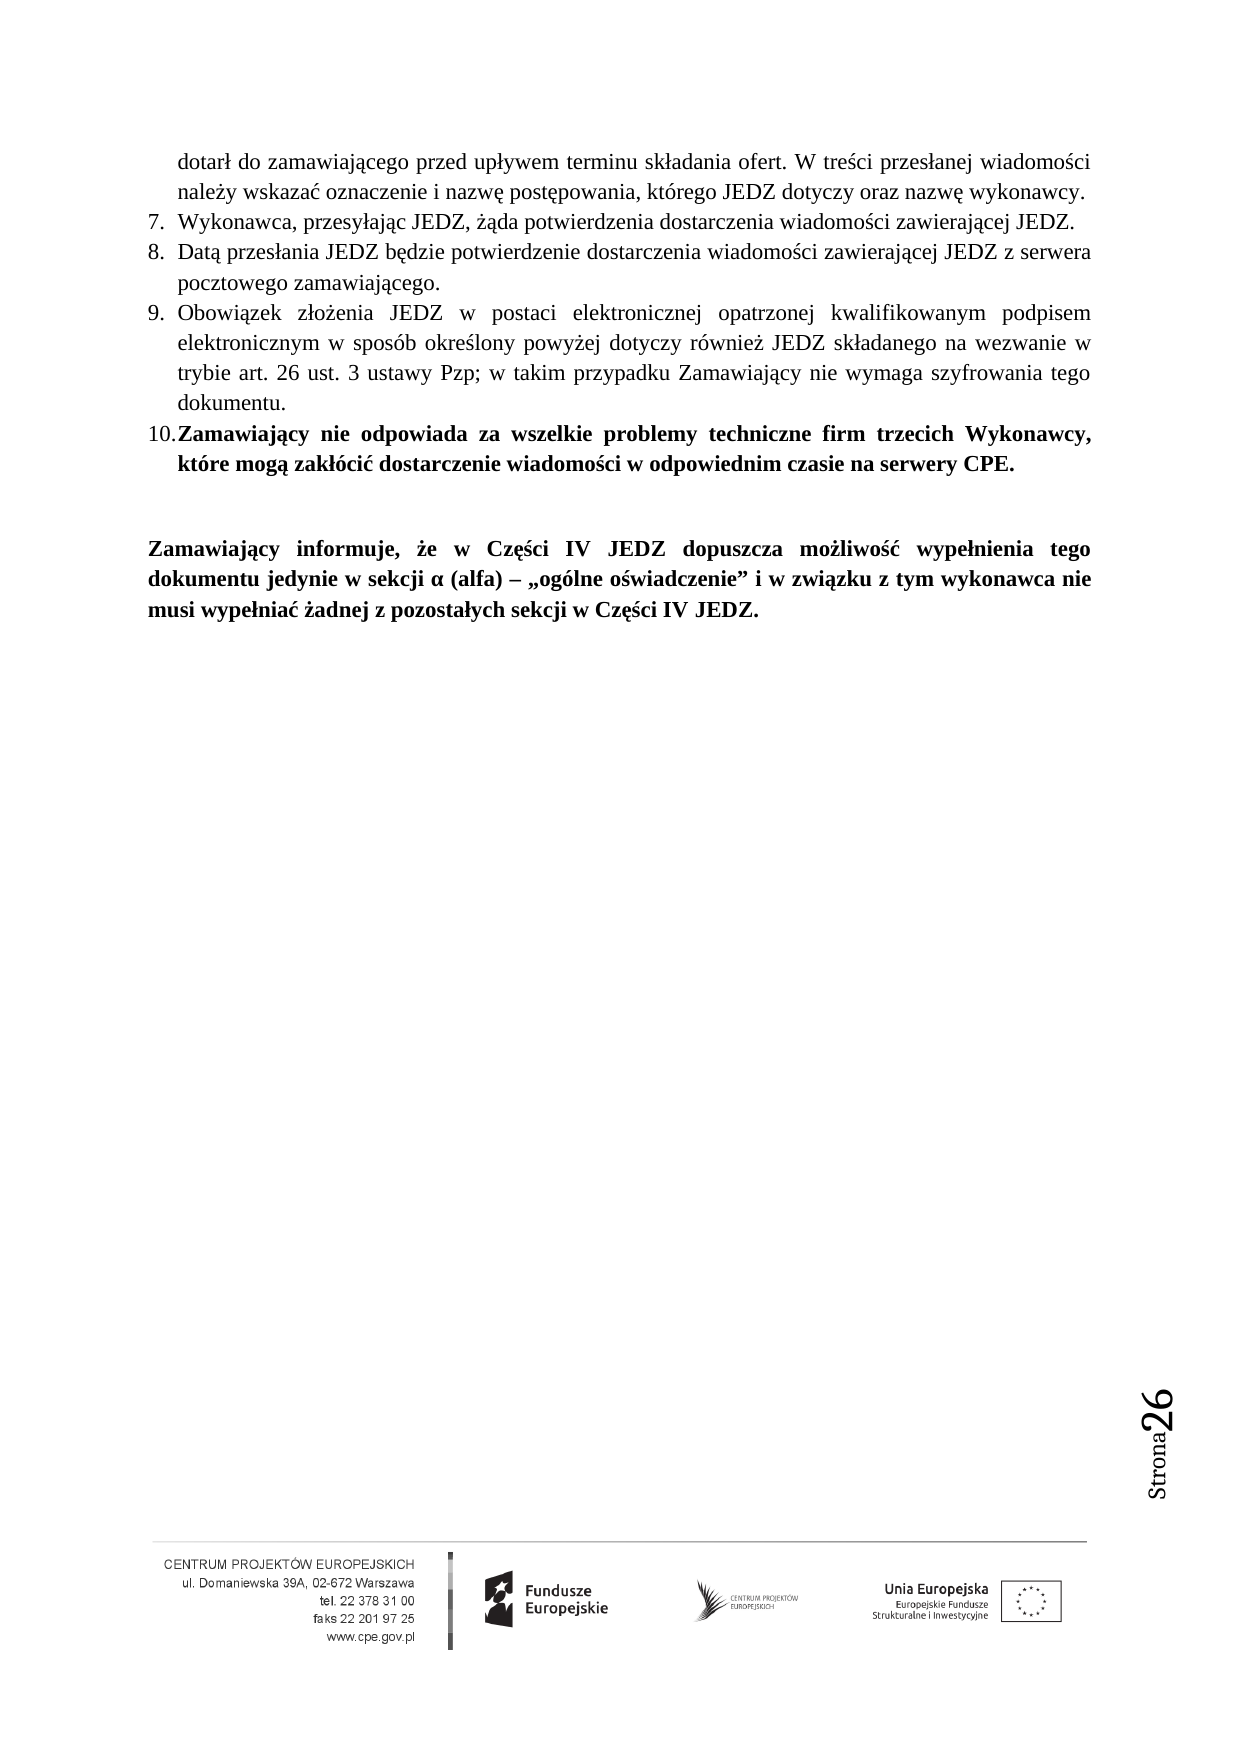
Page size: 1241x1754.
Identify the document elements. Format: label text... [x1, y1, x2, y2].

text Zamawiający informuje, że w Części IV JEDZ dopuszcza możliwość wypełnienia tego dokumentu jedynie w sekcji α (alfa) – „ogólne oświadczenie” i w związku z tym wykonawca nie musi wypełniać żadnej z pozostałych sekcji w Części IV JEDZ. [148, 535, 1093, 622]
list Zamawiający nie odpowiada za wszelkie problemy techniczne firm trzecich Wykonawcy, które mogą zakłócić dostarczenie wiadomości w odpowiednim czasie na serwery CPE. [148, 419, 1093, 476]
picture [147, 1536, 1092, 1655]
list Obowiązek złożenia JEDZ w postaci elektronicznej opatrzonej kwalifikowanym podpisem elektronicznym w sposób określony powyżej dotyczy również JEDZ składanego na wezwanie w trybie art. 26 ust. 3 ustawy Pzp; w takim przypadku Zamawiający nie wymaga szyfrowania tego dokumentu. [148, 299, 1093, 416]
list Wykonawca, przesyłając JEDZ, żąda potwierdzenia dostarczenia wiadomości zawierającej JEDZ. [148, 208, 1093, 234]
list Datą przesłania JEDZ będzie potwierdzenie dostarczenia wiadomości zawierającej JEDZ z serwera pocztowego zamawiającego. [148, 238, 1093, 295]
